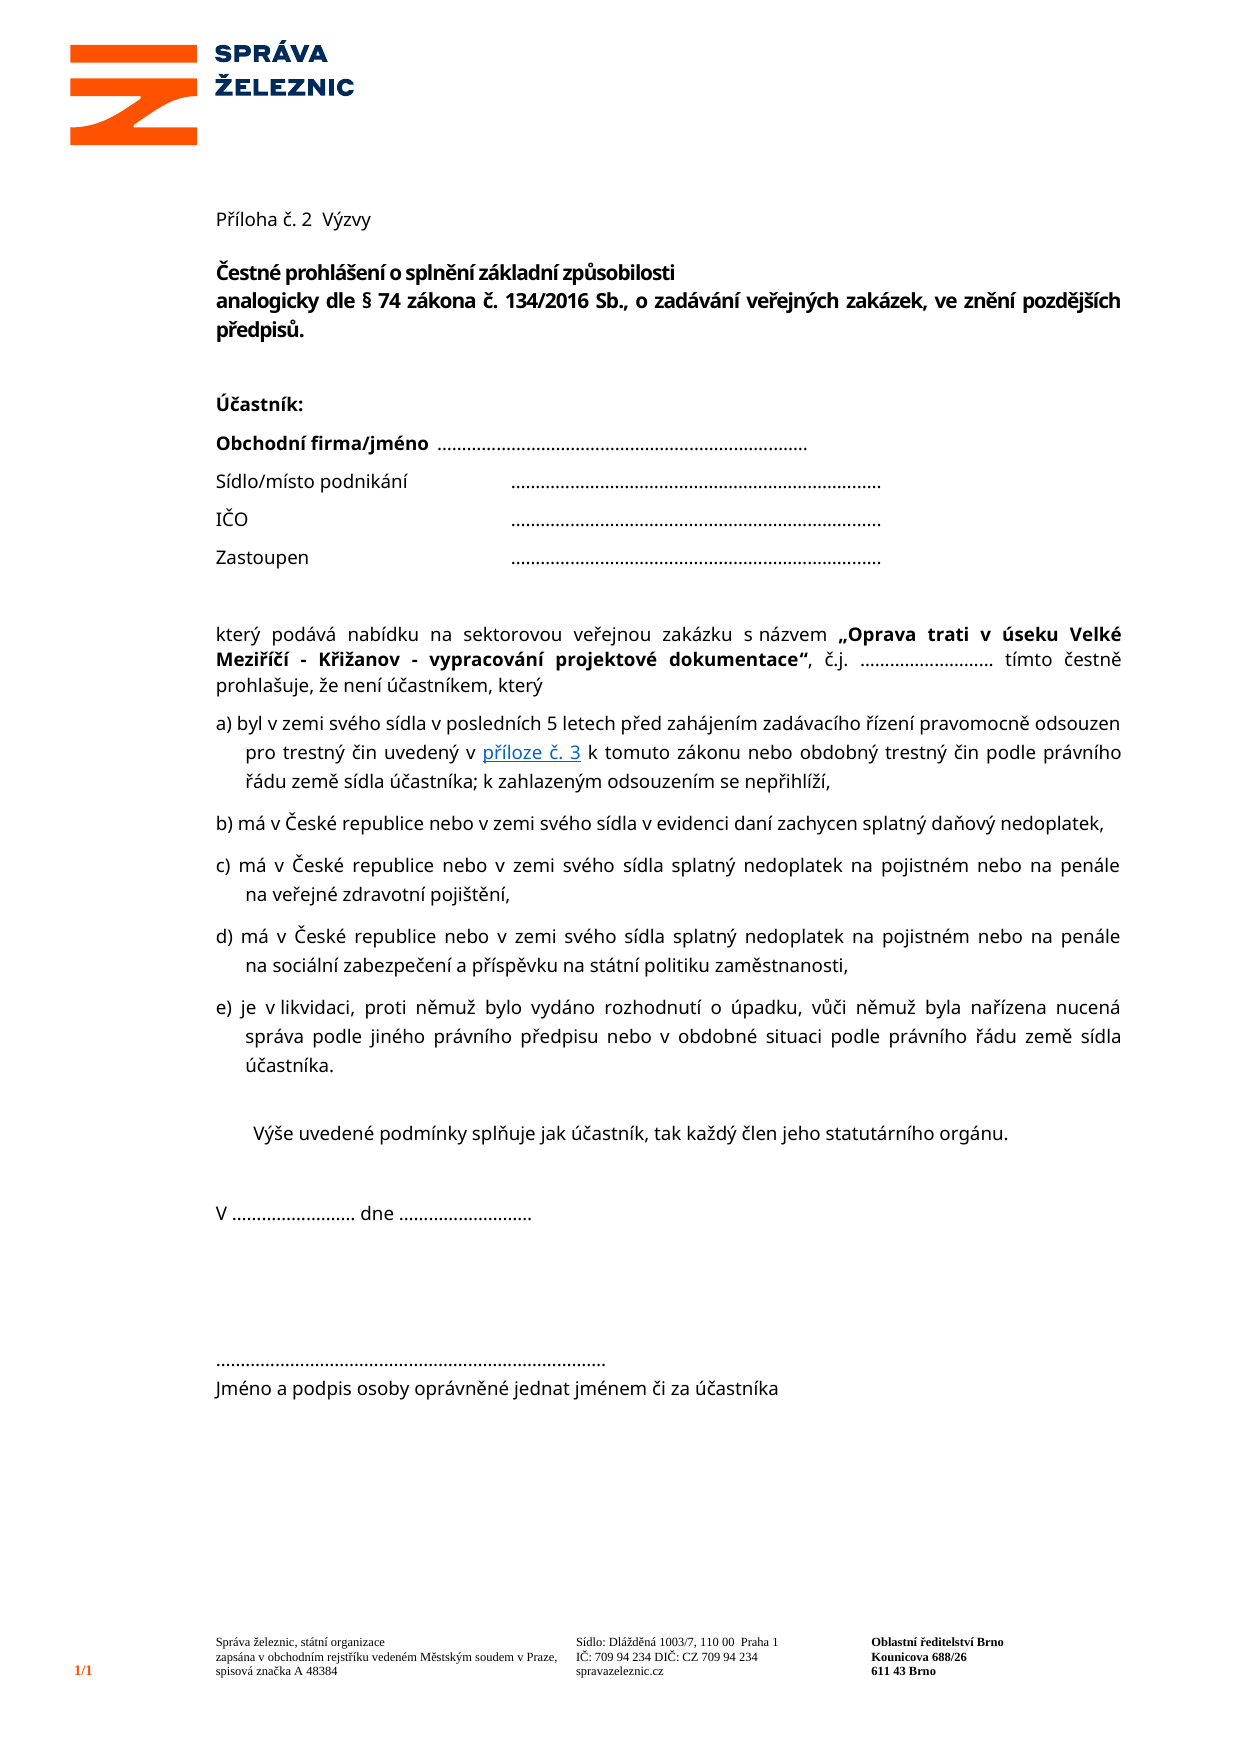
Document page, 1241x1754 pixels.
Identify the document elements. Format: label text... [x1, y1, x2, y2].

text Jméno a podpis osoby oprávněné jednat jménem či za účastníka [216, 1372, 1121, 1401]
text ……………………………………………………………………. [216, 1342, 1121, 1372]
title analogicky dle § 74 zákona č. 134/2016 Sb., o zadávání veřejných zakázek, ve znění pozdějších předpisů. [216, 286, 1122, 343]
text d) má v České republice nebo v zemi svého sídla splatný nedoplatek na pojistném nebo na penále na sociální zabezpečení a příspěvku na státní politiku zaměstnanosti, [216, 923, 1122, 978]
text který podává nabídku na sektorovou veřejnou zakázku s názvem „Oprava trati v úseku Velké Meziříčí - Křižanov - vypracování projektové dokumentace“, č.j. ……………………… tímto čestně prohlašuje, že není účastníkem, který [216, 621, 1122, 697]
text c) má v České republice nebo v zemi svého sídla splatný nedoplatek na pojistném nebo na penále na veřejné zdravotní pojištění, [216, 852, 1122, 907]
text IČO ………………………………………………………………... [216, 506, 1122, 532]
text Účastník: [216, 387, 1122, 417]
text Zastoupen ……………………………………………………………..…. [216, 545, 1122, 570]
text Příloha č. 2 Výzvy [216, 207, 1122, 232]
text a) byl v zemi svého sídla v posledních 5 letech před zahájením zadávacího řízení pravomocně odsouzen pro trestný čin uvedený v příloze č. 3 k tomuto zákonu nebo obdobný trestný čin podle právního řádu země sídla účastníka; k zahlazeným odsouzením se nepřihlíží, [216, 710, 1122, 794]
text Sídlo/místo podnikání ……………………………………………………………..…. [216, 468, 1122, 494]
text e) je v likvidaci, proti němuž bylo vydáno rozhodnutí o úpadku, vůči němuž byla nařízena nucená správa podle jiného právního předpisu nebo v obdobné situaci podle právního řádu země sídla účastníka. [216, 994, 1122, 1078]
text Obchodní firma/jméno …………………………………………………………..……. [216, 430, 1122, 456]
text Výše uvedené podmínky splňuje jak účastník, tak každý člen jeho statutárního orgánu. [253, 1120, 1122, 1146]
text V ………………….… dne ……………………… [216, 1197, 1121, 1226]
text b) má v České republice nebo v zemi svého sídla v evidenci daní zachycen splatný daňový nedoplatek, [216, 810, 1122, 836]
title Čestné prohlášení o splnění základní způsobilosti [216, 258, 1122, 286]
